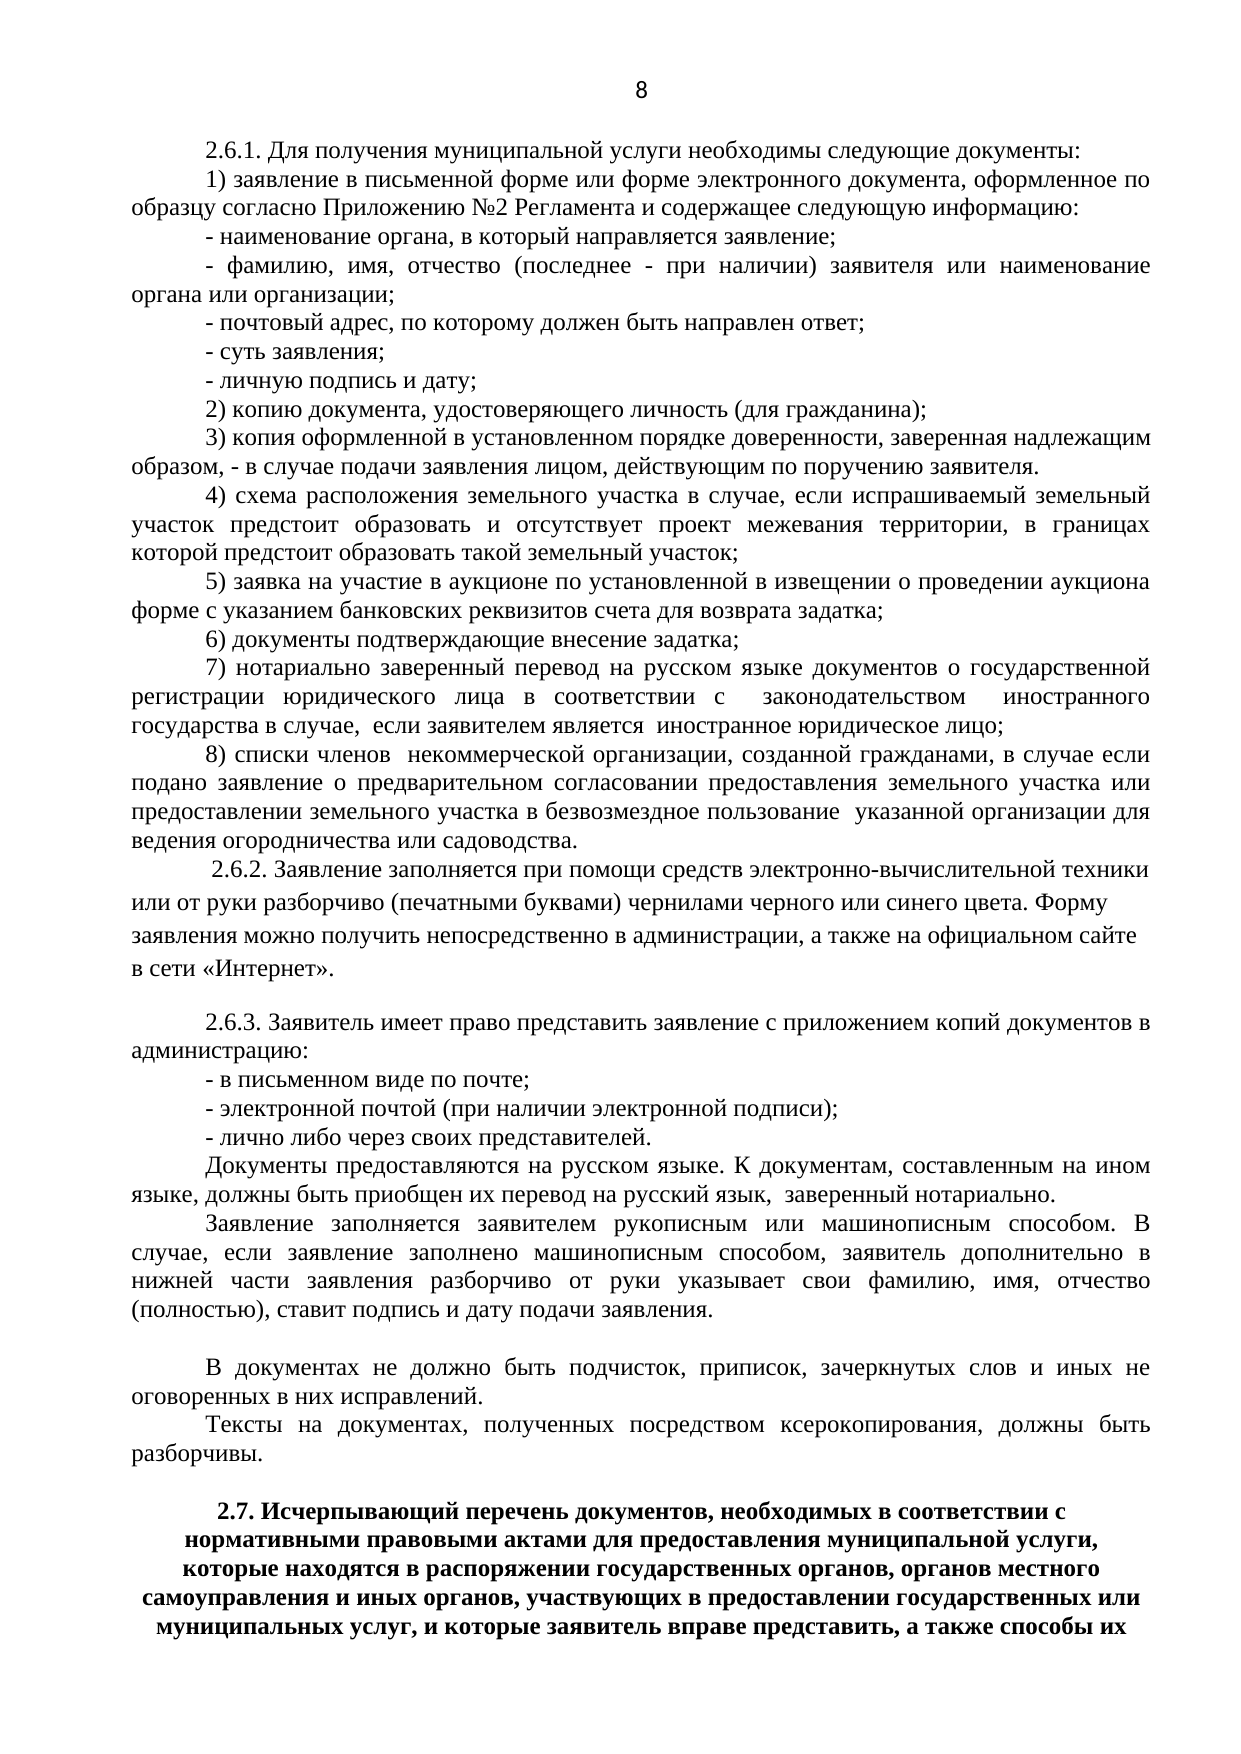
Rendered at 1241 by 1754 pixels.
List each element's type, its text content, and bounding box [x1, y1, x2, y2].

text 1) заявление в письменной форме или форме электронного документа, оформленное по образцу согласно Приложению №2 Регламента и содержащее следующую информацию: [131, 164, 1152, 221]
text 2.6.1. Для получения муниципальной услуги необходимы следующие документы: [131, 135, 1152, 164]
text 2.6.3. Заявитель имеет право представить заявление с приложением копий документов в администрацию: [131, 1007, 1152, 1064]
text Тексты на документах, полученных посредством ксерокопирования, должны быть разборчивы. [131, 1409, 1152, 1467]
text - личную подпись и дату; [131, 365, 1152, 394]
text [131, 1496, 1152, 1639]
text 6) документы подтверждающие внесение задатка; [131, 624, 1152, 652]
text - в письменном виде по почте; [131, 1064, 1152, 1093]
text Документы предоставляются на русском языке. К документам, составленным на ином языке, должны быть приобщен их перевод на русский язык, заверенный нотариально. [131, 1150, 1152, 1208]
text В документах не должно быть подчисток, приписок, зачеркнутых слов и иных не оговоренных в них исправлений. [131, 1352, 1152, 1409]
text 7) нотариально заверенный перевод на русском языке документов о государственной регистрации юридического лица в соответствии с законодательством иностранного государства в случае, если заявителем является иностранное юридическое лицо; [131, 652, 1152, 739]
text 2.6.2. Заявление заполняется при помощи средств электронно-вычислительной техники или от руки разборчиво (печатными буквами) чернилами черного или синего цвета. Форму заявления можно получить непосредственно в администрации, а также на официальном сайте в сети «Интернет». [131, 854, 1152, 981]
text 4) схема расположения земельного участка в случае, если испрашиваемый земельный участок предстоит образовать и отсутствует проект межевания территории, в границах которой предстоит образовать такой земельный участок; [131, 480, 1152, 566]
text - почтовый адрес, по которому должен быть направлен ответ; [131, 307, 1152, 336]
text - наименование органа, в который направляется заявление; [131, 221, 1152, 250]
text 2) копию документа, удостоверяющего личность (для гражданина); [131, 394, 1152, 422]
text 3) копия оформленной в установленном порядке доверенности, заверенная надлежащим образом, - в случае подачи заявления лицом, действующим по поручению заявителя. [131, 422, 1152, 480]
text - электронной почтой (при наличии электронной подписи); [131, 1093, 1152, 1122]
text - суть заявления; [131, 336, 1152, 365]
text - лично либо через своих представителей. [131, 1122, 1152, 1150]
text - фамилию, имя, отчество (последнее - при наличии) заявителя или наименование органа или организации; [131, 250, 1152, 307]
text 8) списки членов некоммерческой организации, созданной гражданами, в случае если подано заявление о предварительном согласовании предоставления земельного участка или предоставлении земельного участка в безвозмездное пользование указанной организации для ведения огородничества или садоводства. [131, 739, 1152, 854]
text 5) заявка на участие в аукционе по установленной в извещении о проведении аукциона форме с указанием банковских реквизитов счета для возврата задатка; [131, 566, 1152, 624]
text Заявление заполняется заявителем рукописным или машинописным способом. В случае, если заявление заполнено машинописным способом, заявитель дополнительно в нижней части заявления разборчиво от руки указывает свои фамилию, имя, отчество (полностью), ставит подпись и дату подачи заявления. [131, 1208, 1152, 1323]
